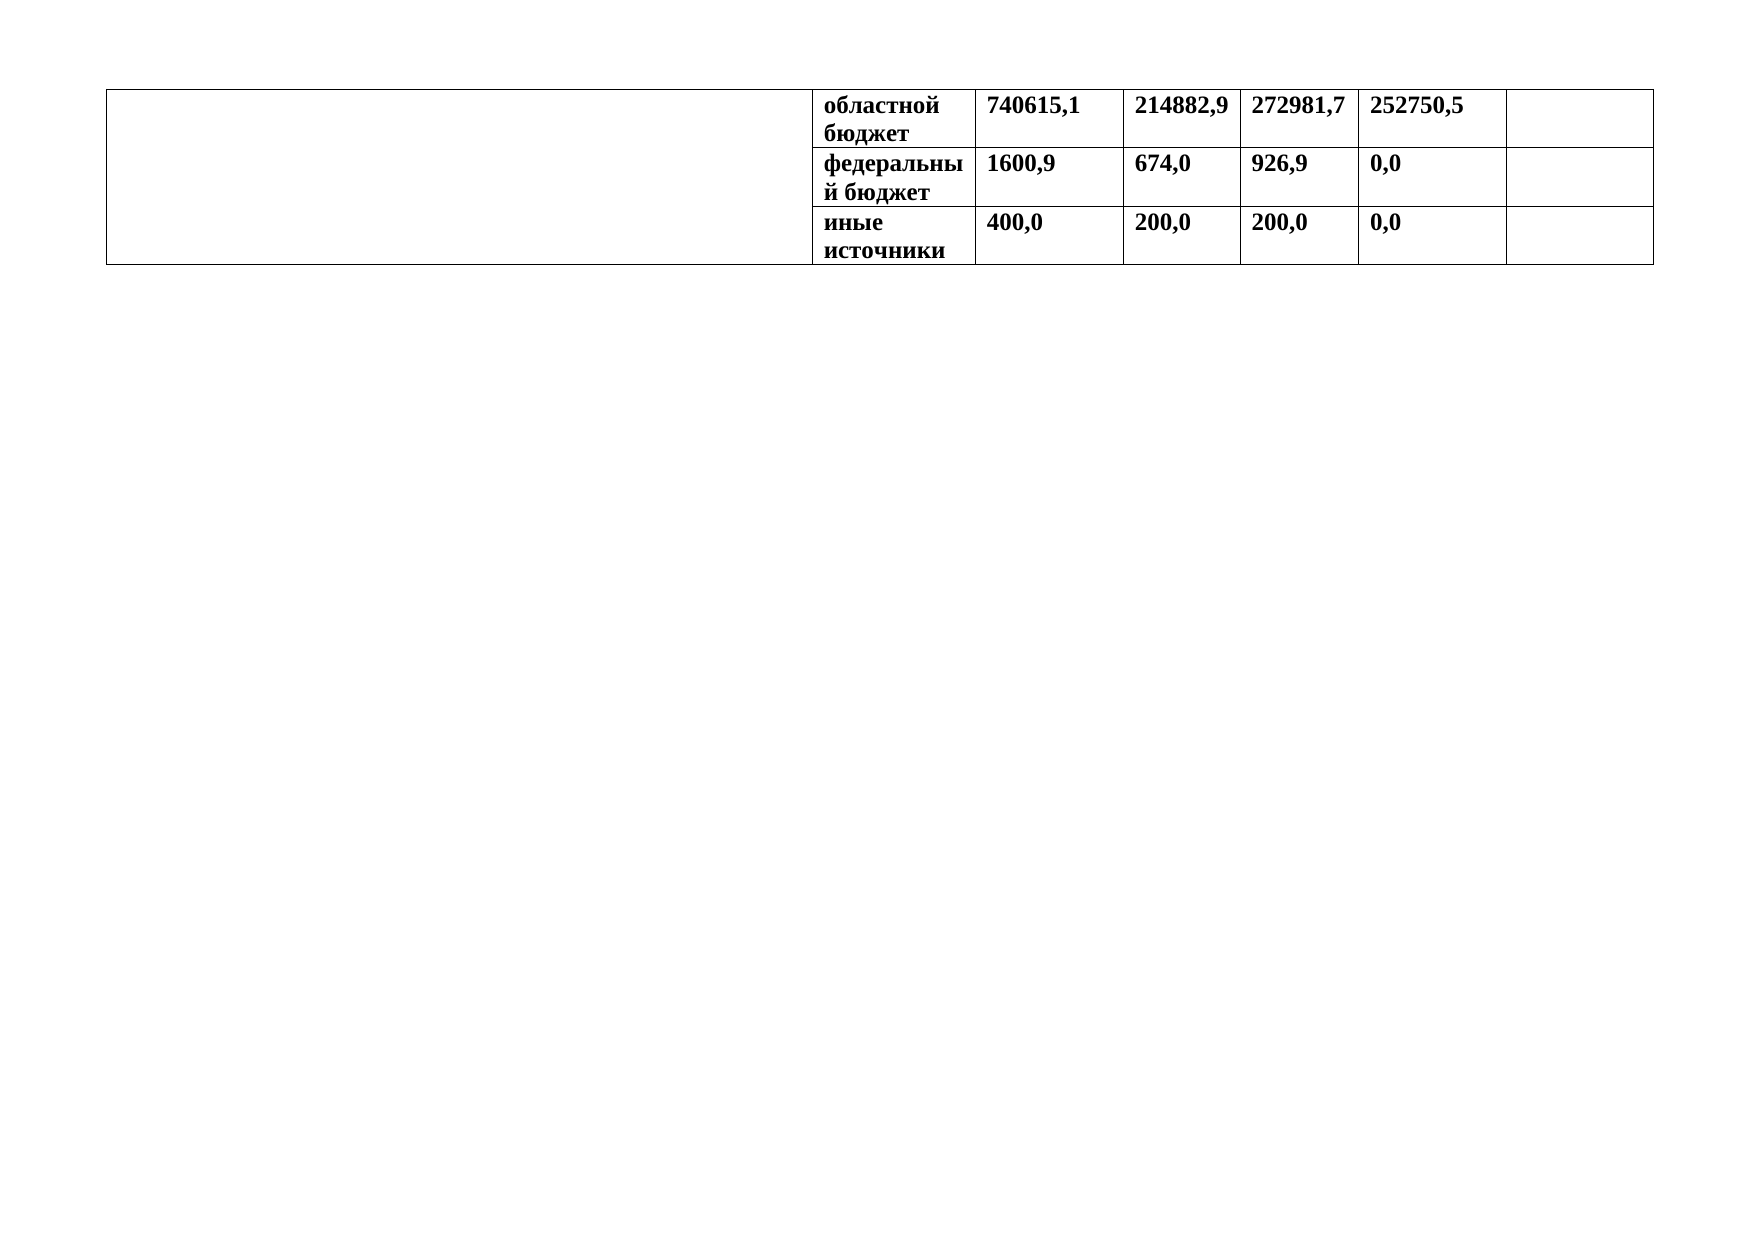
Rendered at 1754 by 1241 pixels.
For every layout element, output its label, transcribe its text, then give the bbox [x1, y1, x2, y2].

table_cell 400,0 [976, 207, 1123, 264]
table_cell 740615,1 [976, 90, 1123, 147]
table_cell 0,0 [1359, 148, 1506, 206]
table_cell 272981,7 [1241, 90, 1358, 147]
table_cell 0,0 [1359, 207, 1506, 264]
table_cell федеральный бюджет [813, 148, 975, 206]
table_cell 252750,5 [1359, 90, 1506, 147]
table_cell [1507, 90, 1653, 147]
table_cell областной бюджет [813, 90, 975, 147]
table_cell 926,9 [1241, 148, 1358, 206]
table_cell 214882,9 [1124, 90, 1240, 147]
table_cell 200,0 [1124, 207, 1240, 264]
table_cell [1507, 148, 1653, 206]
table_cell 200,0 [1241, 207, 1358, 264]
table_cell 674,0 [1124, 148, 1240, 206]
table_cell иные источники [813, 207, 975, 264]
table_cell [1507, 207, 1653, 264]
table_cell 1600,9 [976, 148, 1123, 206]
